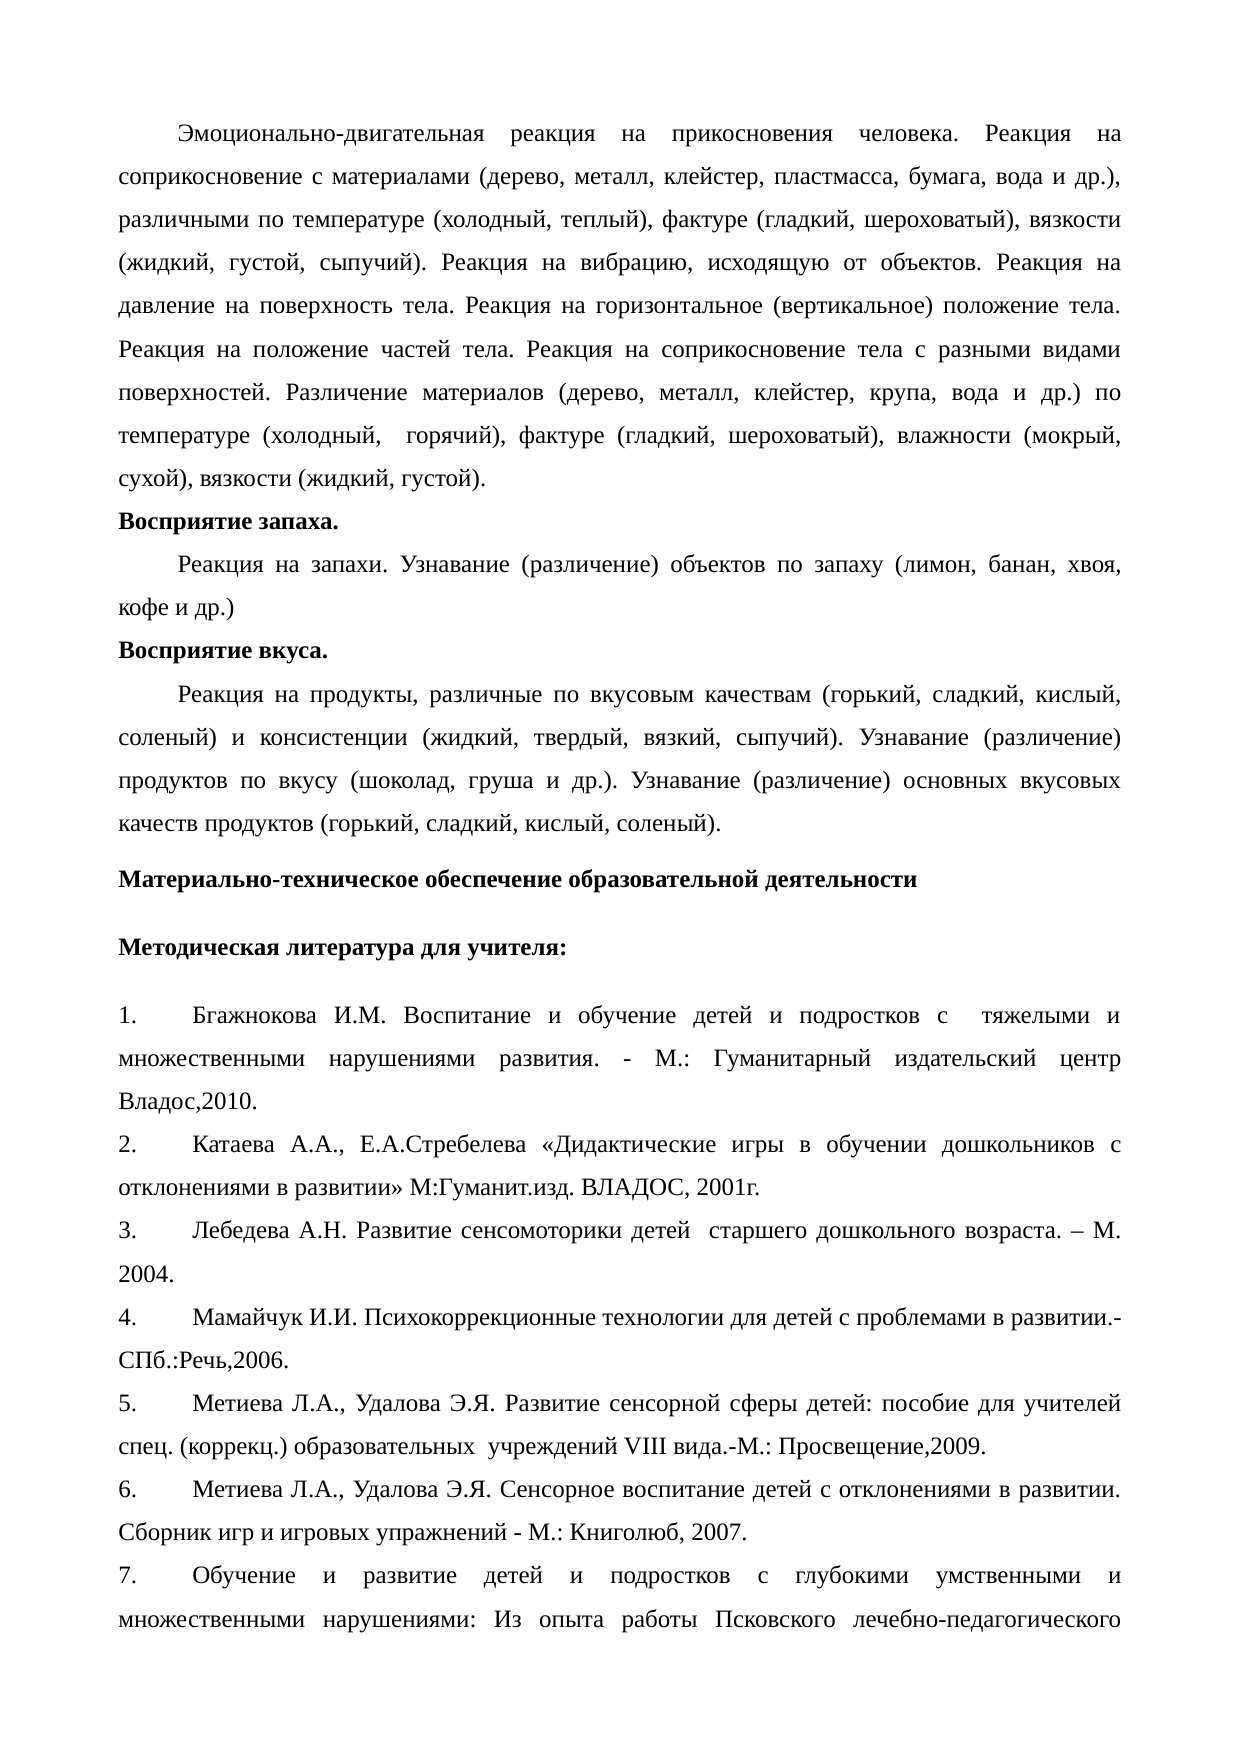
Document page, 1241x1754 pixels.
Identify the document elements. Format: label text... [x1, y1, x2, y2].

text Материально-техническое обеспечение образовательной деятельности [118, 864, 1122, 892]
text 3. Лебедева А.Н. Развитие сенсомоторики детей старшего дошкольного возраста. – М. 2004. [118, 1216, 1122, 1287]
text Реакция на продукты, различные по вкусовым качествам (горький, сладкий, кислый, соленый) и консистенции (жидкий, твердый, вязкий, сыпучий). Узнавание (различение) продуктов по вкусу (шоколад, груша и др.). Узнавание (различение) основных вкусовых качеств продуктов (горький, сладкий, кислый, соленый). [118, 679, 1122, 837]
text 4. Мамайчук И.И. Психокоррекционные технологии для детей с проблемами в развитии.- СПб.:Речь,2006. [118, 1302, 1122, 1374]
text Методическая литература для учителя: [118, 932, 1122, 961]
text Восприятие запаха. [118, 506, 1122, 535]
text Восприятие вкуса. [118, 636, 1122, 664]
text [118, 1561, 1122, 1632]
text Реакция на запахи. Узнавание (различение) объектов по запаху (лимон, банан, хвоя, кофе и др.) [118, 549, 1122, 621]
text 5. Метиева Л.А., Удалова Э.Я. Развитие сенсорной сферы детей: пособие для учителей спец. (коррекц.) образовательных учреждений VIII вида.-М.: Просвещение,2009. [118, 1388, 1122, 1460]
text Эмоционально-двигательная реакция на прикосновения человека. Реакция на соприкосновение с материалами (дерево, металл, клейстер, пластмасса, бумага, вода и др.), различными по температуре (холодный, теплый), фактуре (гладкий, шероховатый), вязкости (жидкий, густой, сыпучий). Реакция на вибрацию, исходящую от объектов. Реакция на давление на поверхность тела. Реакция на горизонтальное (вертикальное) положение тела. Реакция на положение частей тела. Реакция на соприкосновение тела с разными видами поверхностей. Различение материалов (дерево, металл, клейстер, крупа, вода и др.) по температуре (холодный, горячий), фактуре (гладкий, шероховатый), влажности (мокрый, сухой), вязкости (жидкий, густой). [118, 118, 1122, 492]
text 6. Метиева Л.А., Удалова Э.Я. Сенсорное воспитание детей с отклонениями в развитии. Сборник игр и игровых упражнений - М.: Книголюб, 2007. [118, 1474, 1122, 1546]
text 2. Катаева А.А., Е.А.Стребелева «Дидактические игры в обучении дошкольников с отклонениями в развитии» М:Гуманит.изд. ВЛАДОС, 2001г. [118, 1129, 1122, 1201]
text 1. Бгажнокова И.М. Воспитание и обучение детей и подростков с тяжелыми и множественными нарушениями развития. - М.: Гуманитарный издательский центр Владос,2010. [118, 1000, 1122, 1115]
